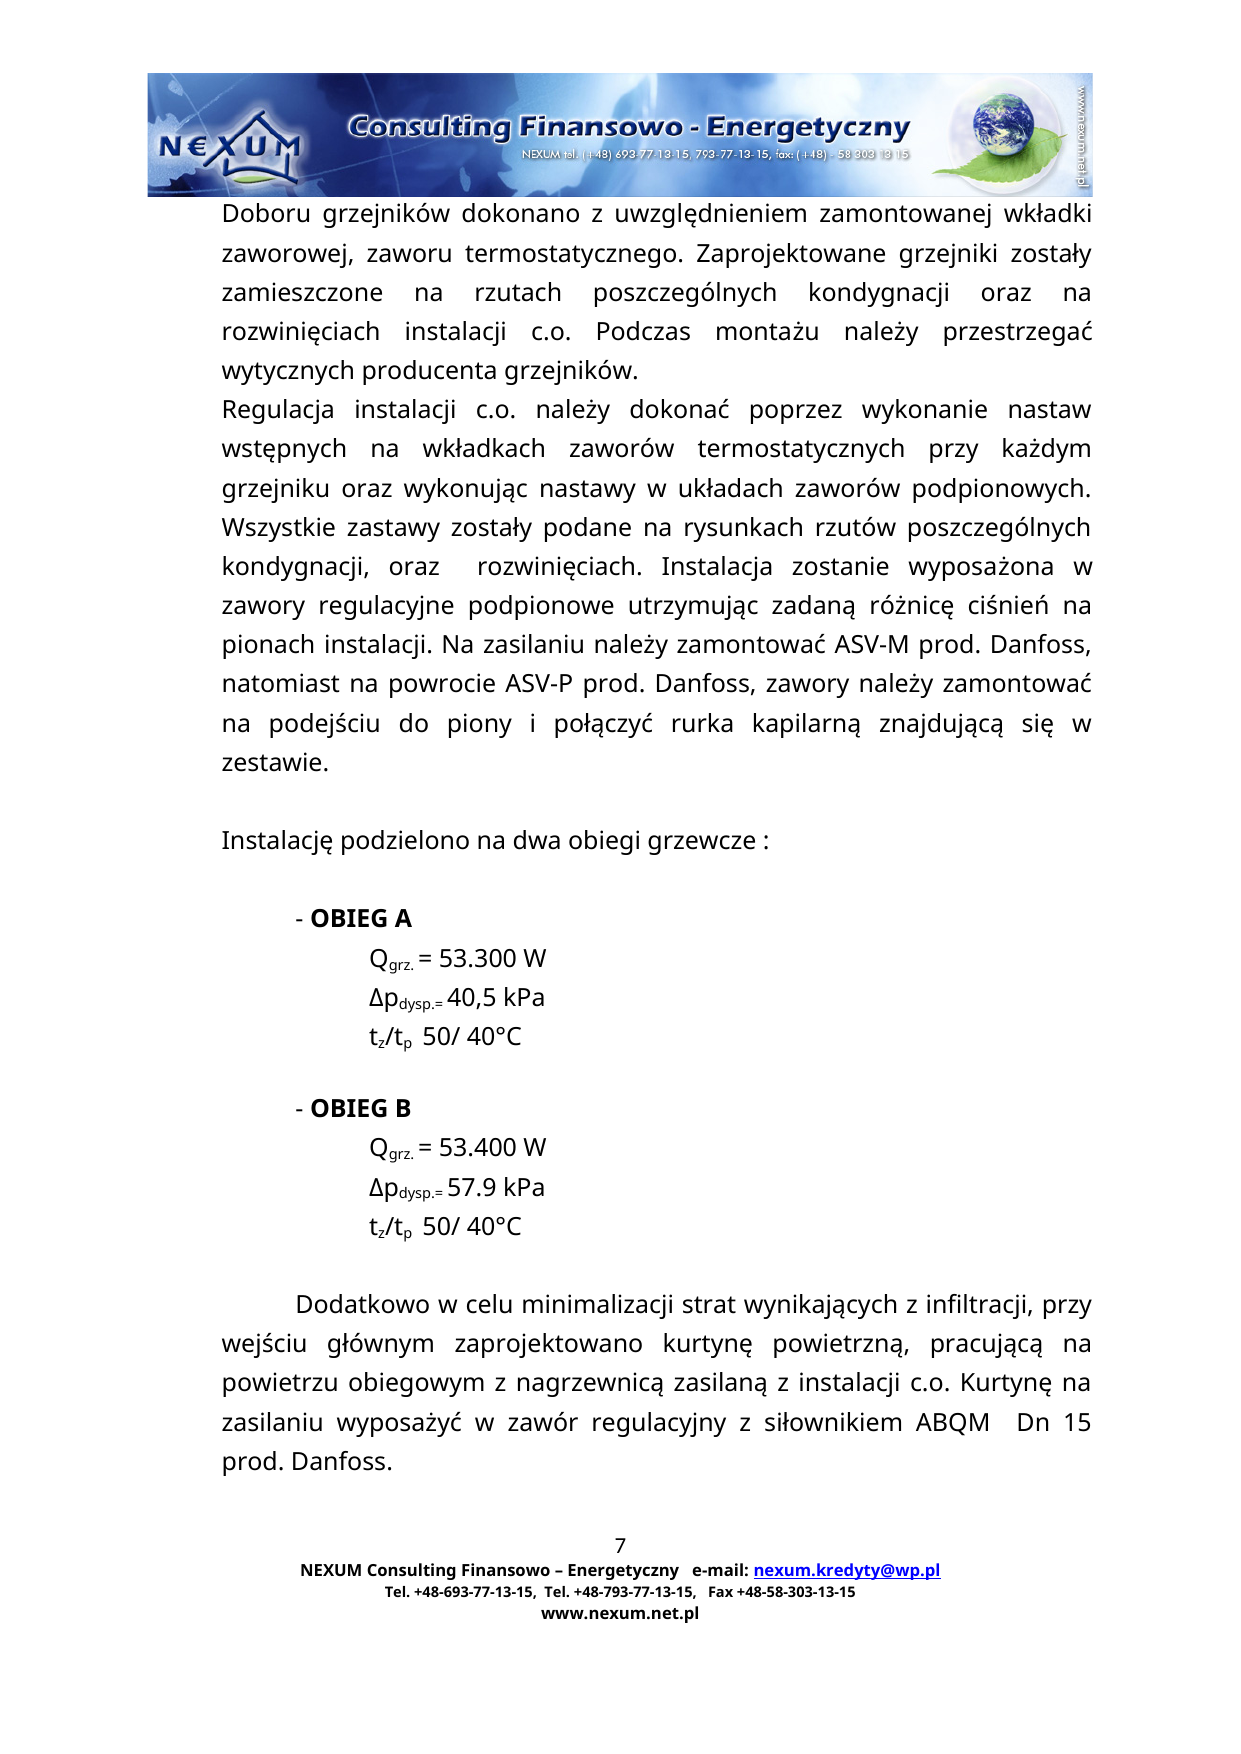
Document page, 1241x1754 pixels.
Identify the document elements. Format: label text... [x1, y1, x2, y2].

text Δpdysp.= 57.9 kPa [221, 1169, 1093, 1203]
text Qgrz. = 53.400 W [221, 1130, 1093, 1164]
text - OBIEG B [221, 1091, 1093, 1125]
text tz/tp 50/ 40°C [221, 1019, 1093, 1053]
text Dodatkowo w celu minimalizacji strat wynikających z infiltracji, przy wejściu głównym zaprojektowano kurtynę powietrzną, pracującą na powietrzu obiegowym z nagrzewnicą zasilaną z instalacji c.o. Kurtynę na zasilaniu wyposażyć w zawór regulacyjny z siłownikiem ABQM Dn 15 prod. Danfoss. [221, 1287, 1093, 1477]
picture [147, 73, 1093, 197]
text Instalację podzielono na dwa obiegi grzewcze : [221, 823, 1093, 857]
text Regulacja instalacji c.o. należy dokonać poprzez wykonanie nastaw wstępnych na wkładkach zaworów termostatycznych przy każdym grzejniku oraz wykonując nastawy w układach zaworów podpionowych. Wszystkie zastawy zostały podane na rysunkach rzutów poszczególnych kondygnacji, oraz rozwinięciach. Instalacja zostanie wyposażona w zawory regulacyjne podpionowe utrzymując zadaną różnicę ciśnień na pionach instalacji. Na zasilaniu należy zamontować ASV-M prod. Danfoss, natomiast na powrocie ASV-P prod. Danfoss, zawory należy zamontować na podejściu do piony i połączyć rurka kapilarną znajdującą się w zestawie. [221, 392, 1093, 778]
text Δpdysp.= 40,5 kPa [221, 979, 1093, 1013]
text tz/tp 50/ 40°C [221, 1208, 1093, 1242]
text Qgrz. = 53.300 W [221, 940, 1093, 974]
text - OBIEG A [221, 901, 1093, 935]
text Doboru grzejników dokonano z uwzględnieniem zamontowanej wkładki zaworowej, zaworu termostatycznego. Zaprojektowane grzejniki zostały zamieszczone na rzutach poszczególnych kondygnacji oraz na rozwinięciach instalacji c.o. Podczas montażu należy przestrzegać wytycznych producenta grzejników. [221, 197, 1093, 387]
